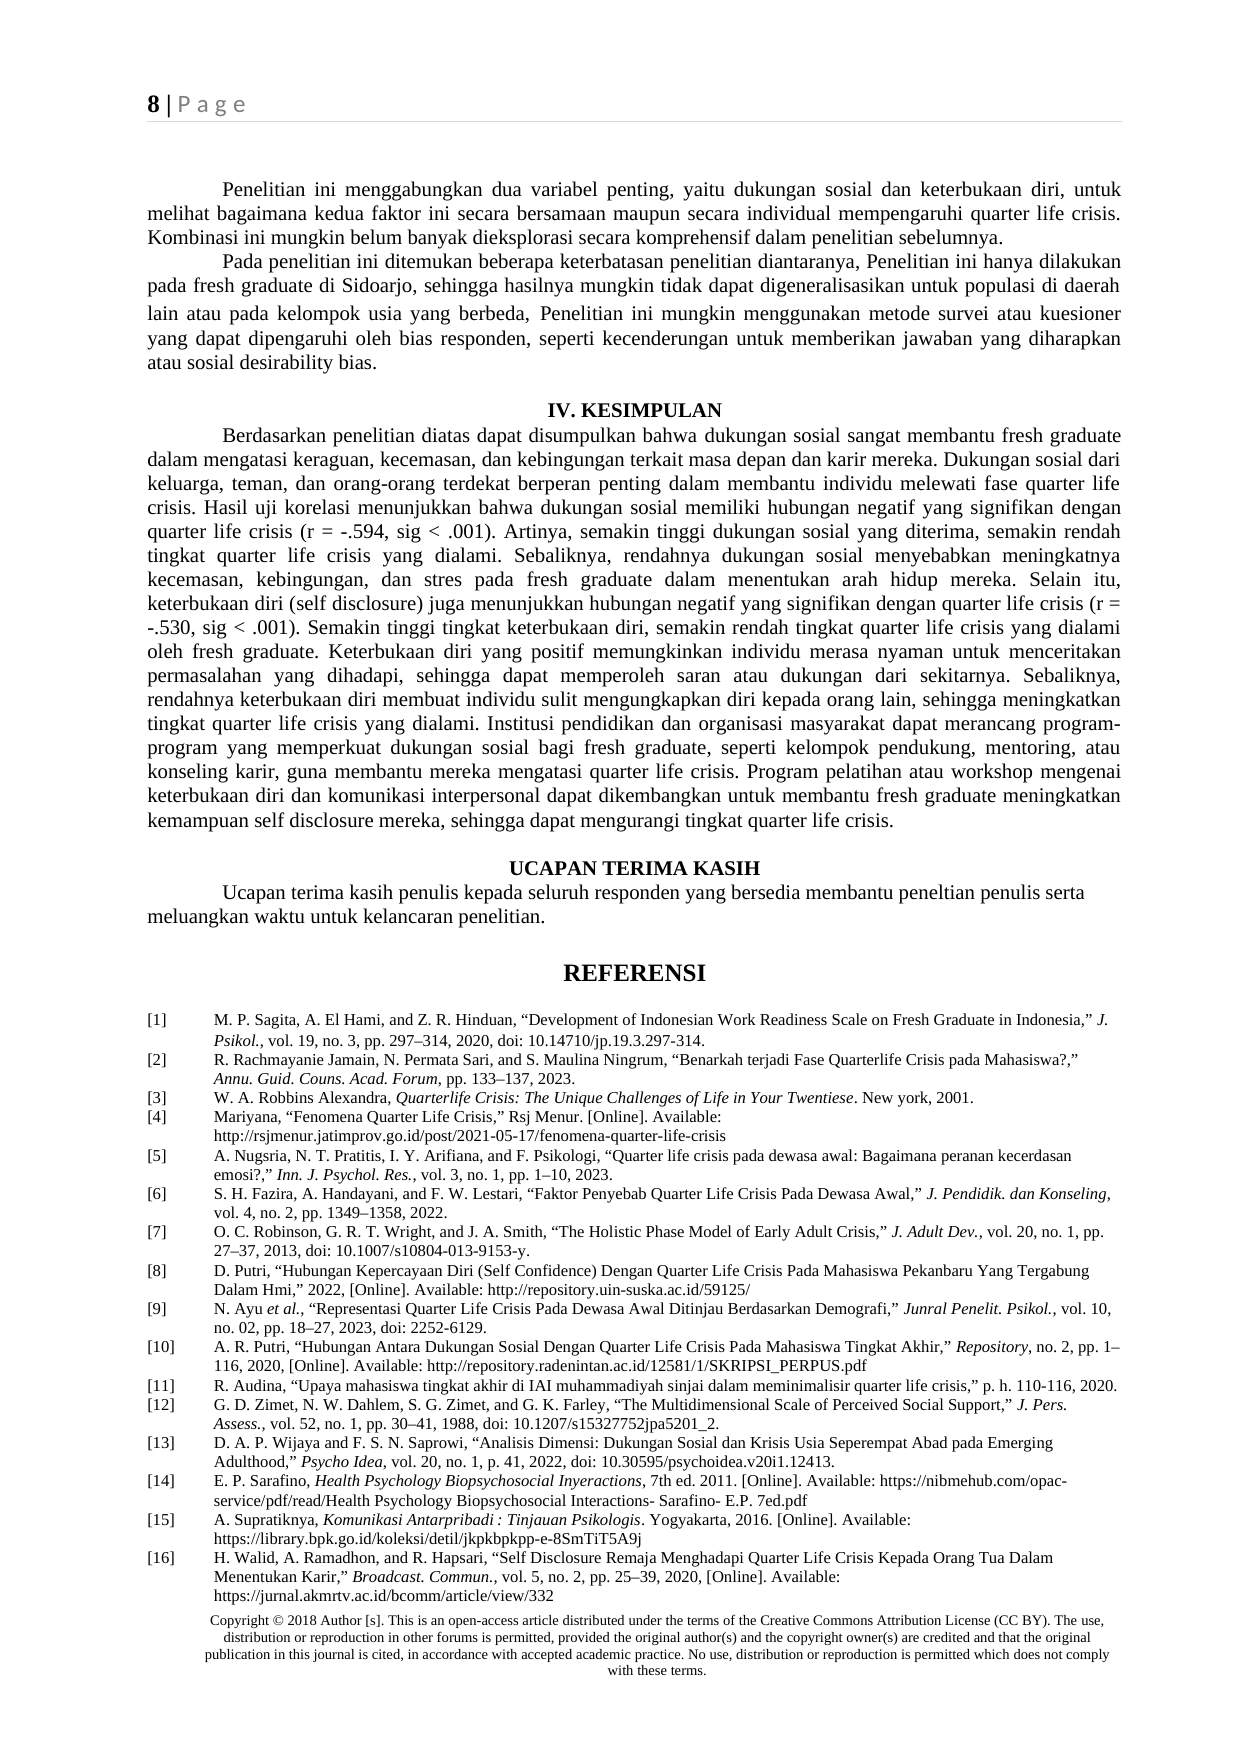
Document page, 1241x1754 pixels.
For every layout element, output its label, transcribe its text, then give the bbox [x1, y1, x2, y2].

text Penelitian ini menggabungkan dua variabel penting, yaitu dukungan sosial dan keterbukaan diri, untuk melihat bagaimana kedua faktor ini secara bersamaan maupun secara individual mempengaruhi quarter life crisis. Kombinasi ini mungkin belum banyak dieksplorasi secara komprehensif dalam penelitian sebelumnya. [147, 177, 1122, 249]
text [1] M. P. Sagita, A. El Hami, and Z. R. Hinduan, “Development of Indonesian Work Readiness Scale on Fresh Graduate in Indonesia,” J. Psikol., vol. 19, no. 3, pp. 297–314, 2020, doi: 10.14710/jp.19.3.297-314. [147, 1002, 1122, 1049]
text IV. KESIMPULAN [147, 398, 1122, 422]
text [5] A. Nugsria, N. T. Pratitis, I. Y. Arifiana, and F. Psikologi, “Quarter life crisis pada dewasa awal: Bagaimana peranan kecerdasan emosi?,” Inn. J. Psychol. Res., vol. 3, no. 1, pp. 1–10, 2023. [147, 1145, 1122, 1184]
text [14] E. P. Sarafino, Health Psychology Biopsychosocial Inyeractions, 7th ed. 2011. [Online]. Available: https://nibmehub.com/opac-service/pdf/read/Health Psychology Biopsychosocial Interactions- Sarafino- E.P. 7ed.pdf [147, 1471, 1122, 1509]
text Berdasarkan penelitian diatas dapat disumpulkan bahwa dukungan sosial sangat membantu fresh graduate dalam mengatasi keraguan, kecemasan, dan kebingungan terkait masa depan dan karir mereka. Dukungan sosial dari keluarga, teman, dan orang-orang terdekat berperan penting dalam membantu individu melewati fase quarter life crisis. Hasil uji korelasi menunjukkan bahwa dukungan sosial memiliki hubungan negatif yang signifikan dengan quarter life crisis (r = -.594, sig < .001). Artinya, semakin tinggi dukungan sosial yang diterima, semakin rendah tingkat quarter life crisis yang dialami. Sebaliknya, rendahnya dukungan sosial menyebabkan meningkatnya kecemasan, kebingungan, dan stres pada fresh graduate dalam menentukan arah hidup mereka. Selain itu, keterbukaan diri (self disclosure) juga menunjukkan hubungan negatif yang signifikan dengan quarter life crisis (r = -.530, sig < .001). Semakin tinggi tingkat keterbukaan diri, semakin rendah tingkat quarter life crisis yang dialami oleh fresh graduate. Keterbukaan diri yang positif memungkinkan individu merasa nyaman untuk menceritakan permasalahan yang dihadapi, sehingga dapat memperoleh saran atau dukungan dari sekitarnya. Sebaliknya, rendahnya keterbukaan diri membuat individu sulit mengungkapkan diri kepada orang lain, sehingga meningkatkan tingkat quarter life crisis yang dialami. Institusi pendidikan dan organisasi masyarakat dapat merancang program-program yang memperkuat dukungan sosial bagi fresh graduate, seperti kelompok pendukung, mentoring, atau konseling karir, guna membantu mereka mengatasi quarter life crisis. Program pelatihan atau workshop mengenai keterbukaan diri dan komunikasi interpersonal dapat dikembangkan untuk membantu fresh graduate meningkatkan kemampuan self disclosure mereka, sehingga dapat mengurangi tingkat quarter life crisis. [147, 422, 1122, 832]
text [16] H. Walid, A. Ramadhon, and R. Hapsari, “Self Disclosure Remaja Menghadapi Quarter Life Crisis Kepada Orang Tua Dalam Menentukan Karir,” Broadcast. Commun., vol. 5, no. 2, pp. 25–39, 2020, [Online]. Available: https://jurnal.akmrtv.ac.id/bcomm/article/view/332 [147, 1548, 1122, 1605]
text [12] G. D. Zimet, N. W. Dahlem, S. G. Zimet, and G. K. Farley, “The Multidimensional Scale of Perceived Social Support,” J. Pers. Assess., vol. 52, no. 1, pp. 30–41, 1988, doi: 10.1207/s15327752jpa5201_2. [147, 1394, 1122, 1433]
text Ucapan terima kasih penulis kepada seluruh responden yang bersedia membantu peneltian penulis serta meluangkan waktu untuk kelancaran penelitian. [147, 880, 1122, 928]
text [9] N. Ayu et al., “Representasi Quarter Life Crisis Pada Dewasa Awal Ditinjau Berdasarkan Demografi,” Junral Penelit. Psikol., vol. 10, no. 02, pp. 18–27, 2023, doi: 2252-6129. [147, 1299, 1122, 1337]
text [6] S. H. Fazira, A. Handayani, and F. W. Lestari, “Faktor Penyebab Quarter Life Crisis Pada Dewasa Awal,” J. Pendidik. dan Konseling, vol. 4, no. 2, pp. 1349–1358, 2022. [147, 1184, 1122, 1222]
text [13] D. A. P. Wijaya and F. S. N. Saprowi, “Analisis Dimensi: Dukungan Sosial dan Krisis Usia Seperempat Abad pada Emerging Adulthood,” Psycho Idea, vol. 20, no. 1, p. 41, 2022, doi: 10.30595/psychoidea.v20i1.12413. [147, 1433, 1122, 1471]
text [4] Mariyana, “Fenomena Quarter Life Crisis,” Rsj Menur. [Online]. Available: http://rsjmenur.jatimprov.go.id/post/2021-05-17/fenomena-quarter-life-crisis [147, 1107, 1122, 1145]
text [10] A. R. Putri, “Hubungan Antara Dukungan Sosial Dengan Quarter Life Crisis Pada Mahasiswa Tingkat Akhir,” Repository, no. 2, pp. 1–116, 2020, [Online]. Available: http://repository.radenintan.ac.id/12581/1/SKRIPSI_PERPUS.pdf [147, 1337, 1122, 1375]
text [3] W. A. Robbins Alexandra, Quarterlife Crisis: The Unique Challenges of Life in Your Twentiese. New york, 2001. [147, 1088, 1122, 1107]
subtitle REFERENSI [147, 958, 1122, 987]
text [8] D. Putri, “Hubungan Kepercayaan Diri (Self Confidence) Dengan Quarter Life Crisis Pada Mahasiswa Pekanbaru Yang Tergabung Dalam Hmi,” 2022, [Online]. Available: http://repository.uin-suska.ac.id/59125/ [147, 1260, 1122, 1299]
text Pada penelitian ini ditemukan beberapa keterbatasan penelitian diantaranya, Penelitian ini hanya dilakukan pada fresh graduate di Sidoarjo, sehingga hasilnya mungkin tidak dapat digeneralisasikan untuk populasi di daerah lain atau pada kelompok usia yang berbeda, Penelitian ini mungkin menggunakan metode survei atau kuesioner yang dapat dipengaruhi oleh bias responden, seperti kecenderungan untuk memberikan jawaban yang diharapkan atau sosial desirability bias. [147, 249, 1122, 374]
text [7] O. C. Robinson, G. R. T. Wright, and J. A. Smith, “The Holistic Phase Model of Early Adult Crisis,” J. Adult Dev., vol. 20, no. 1, pp. 27–37, 2013, doi: 10.1007/s10804-013-9153-y. [147, 1222, 1122, 1260]
text [2] R. Rachmayanie Jamain, N. Permata Sari, and S. Maulina Ningrum, “Benarkah terjadi Fase Quarterlife Crisis pada Mahasiswa?,” Annu. Guid. Couns. Acad. Forum, pp. 133–137, 2023. [147, 1049, 1122, 1088]
text [11] R. Audina, “Upaya mahasiswa tingkat akhir di IAI muhammadiyah sinjai dalam meminimalisir quarter life crisis,” p. h. 110-116, 2020. [147, 1375, 1122, 1394]
text [15] A. Supratiknya, Komunikasi Antarpribadi : Tinjauan Psikologis. Yogyakarta, 2016. [Online]. Available: https://library.bpk.go.id/koleksi/detil/jkpkbpkpp-e-8SmTiT5A9j [147, 1509, 1122, 1548]
text UCAPAN TERIMA KASIH [147, 856, 1122, 880]
